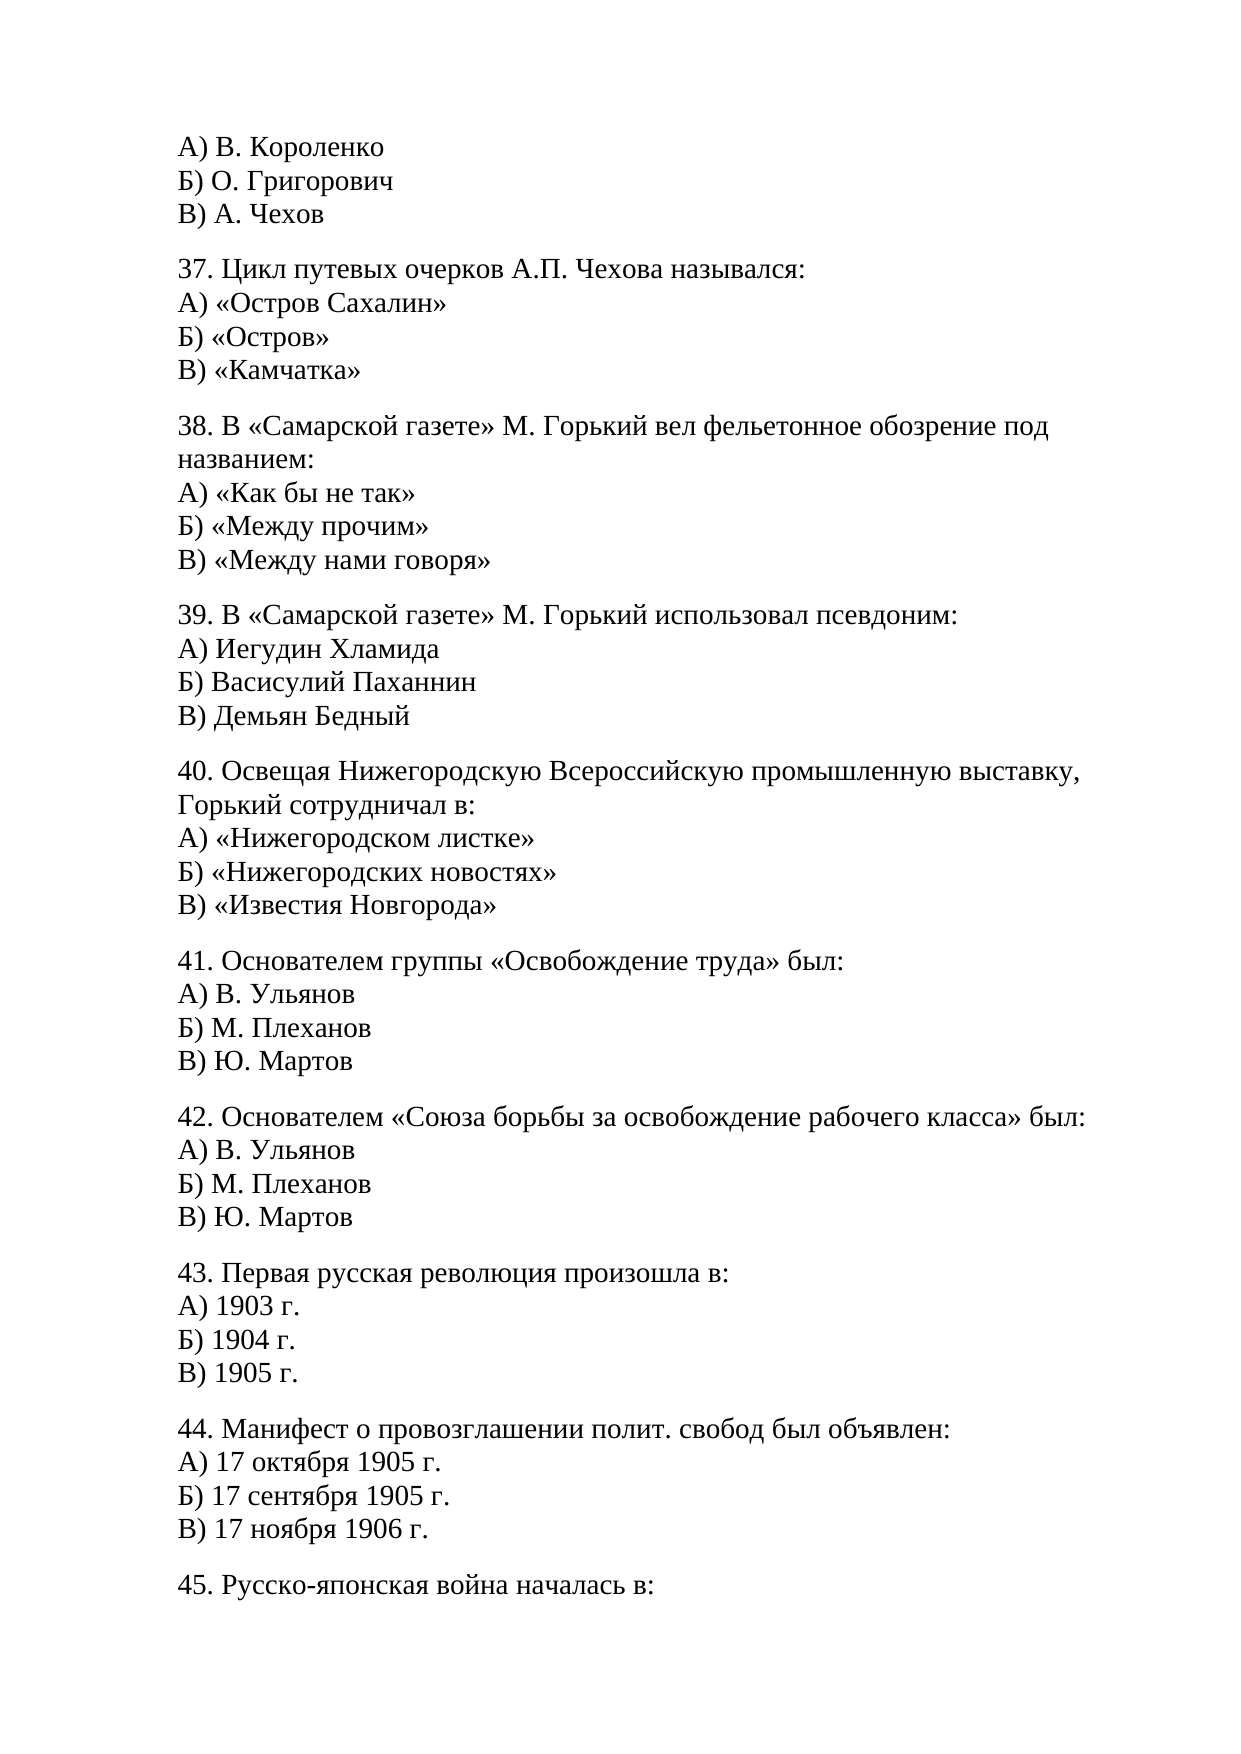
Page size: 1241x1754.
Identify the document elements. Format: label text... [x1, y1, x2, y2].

table_cell 38. В «Самарской газете» М. Горький вел фельетонное обозрение под названием: А) «Как бы не так» Б) «Между прочим» В) «Между нами говоря» [166, 397, 1102, 586]
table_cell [166, 118, 1102, 241]
table_cell 44. Манифест о провозглашении полит. свобод был объявлен: А) 17 октября 1905 г. Б) 17 сентября 1905 г. В) 17 ноября 1906 г. [166, 1400, 1102, 1556]
table_cell 41. Основателем группы «Освобождение труда» был: А) В. Ульянов Б) М. Плеханов В) Ю. Мартов [166, 932, 1102, 1088]
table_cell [166, 1556, 1102, 1611]
table_cell 40. Освещая Нижегородскую Всероссийскую промышленную выставку, Горький сотрудничал в: А) «Нижегородском листке» Б) «Нижегородских новостях» В) «Известия Новгорода» [166, 742, 1102, 932]
table_cell 42. Основателем «Союза борьбы за освобождение рабочего класса» был: А) В. Ульянов Б) М. Плеханов В) Ю. Мартов [166, 1088, 1102, 1244]
table_cell 37. Цикл путевых очерков А.П. Чехова назывался: А) «Остров Сахалин» Б) «Остров» В) «Камчатка» [166, 241, 1102, 397]
table_cell 39. В «Самарской газете» М. Горький использовал псевдоним: А) Иегудин Хламида Б) Васисулий Паханнин В) Демьян Бедный [166, 586, 1102, 742]
table_cell 43. Первая русская революция произошла в: А) 1903 г. Б) 1904 г. В) 1905 г. [166, 1244, 1102, 1400]
